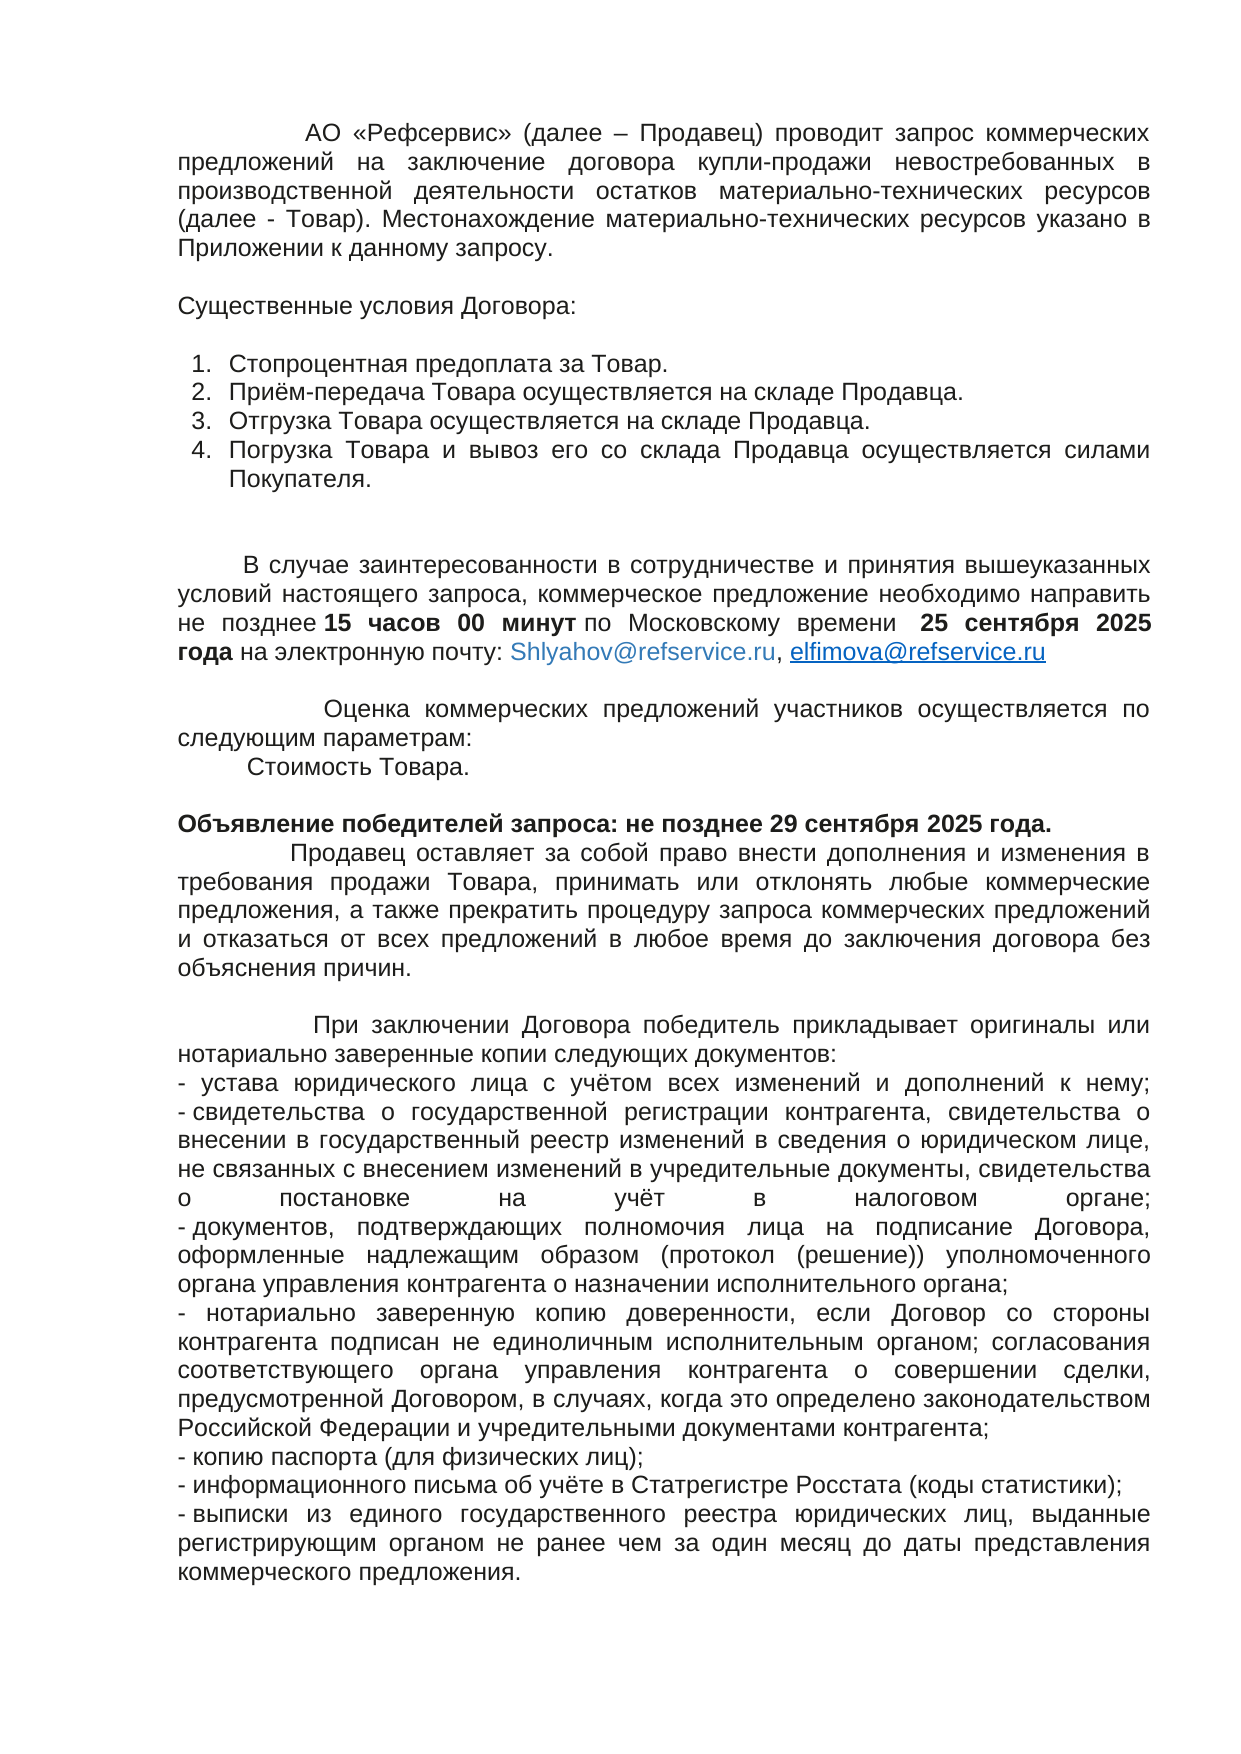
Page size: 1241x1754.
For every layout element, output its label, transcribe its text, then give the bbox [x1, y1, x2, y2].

text При заключении Договора победитель прикладывает оригиналы или нотариально заверенные копии следующих документов: [177, 1010, 1152, 1068]
text В случае заинтересованности в сотрудничестве и принятия вышеуказанных условий настоящего запроса, коммерческое предложение необходимо направить не позднее 15 часов 00 минут по Московскому времени 25 сентября 2025 года на электронную почту: Shlyahov@refservice.ru, elfimova@refservice.ru [177, 550, 1152, 665]
text Продавец оставляет за собой право внести дополнения и изменения в требования продажи Товара, принимать или отклонять любые коммерческие предложения, а также прекратить процедуру запроса коммерческих предложений и отказаться от всех предложений в любое время до заключения договора без объяснения причин. [177, 838, 1152, 981]
text Существенные условия Договора: [177, 291, 1152, 319]
list Стопроцентная предоплата за Товар. [191, 348, 1152, 377]
list Отгрузка Товара осуществляется на складе Продавца. [191, 406, 1152, 435]
text - копию паспорта (для физических лиц); [177, 1441, 1152, 1470]
text - информационного письма об учёте в Статрегистре Росстата (коды статистики); [177, 1470, 1152, 1499]
text - нотариально заверенную копию доверенности, если Договор со стороны контрагента подписан не единоличным исполнительным органом; согласования соответствующего органа управления контрагента о совершении сделки, предусмотренной Договором, в случаях, когда это определено законодательством Российской Федерации и учредительными документами контрагента; [177, 1298, 1152, 1441]
text - устава юридического лица с учётом всех изменений и дополнений к нему; - свидетельства о государственной регистрации контрагента, свидетельства о внесении в государственный реестр изменений в сведения о юридическом лице, не связанных с внесением изменений в учредительные документы, свидетельства о постановке на учёт в налоговом органе; - документов, подтверждающих полномочия лица на подписание Договора, оформленные надлежащим образом (протокол (решение)) уполномоченного органа управления контрагента о назначении исполнительного органа; [177, 1068, 1152, 1298]
text Оценка коммерческих предложений участников осуществляется по следующим параметрам: [177, 694, 1152, 751]
text Стоимость Товара. [177, 751, 1152, 780]
list Приём-передача Товара осуществляется на складе Продавца. [191, 377, 1152, 406]
text - выписки из единого государственного реестра юридических лиц, выданные регистрирующим органом не ранее чем за один месяц до даты представления коммерческого предложения. [177, 1499, 1152, 1585]
list Погрузка Товара и вывоз его со склада Продавца осуществляется силами Покупателя. [191, 435, 1152, 492]
text Объявление победителей запроса: не позднее 29 сентября 2025 года. [177, 809, 1152, 838]
text АО «Рефсервис» (далее – Продавец) проводит запрос коммерческих предложений на заключение договора купли-продажи невостребованных в производственной деятельности остатков материально-технических ресурсов (далее - Товар). Местонахождение материально-технических ресурсов указано в Приложении к данному запросу. [177, 118, 1152, 262]
